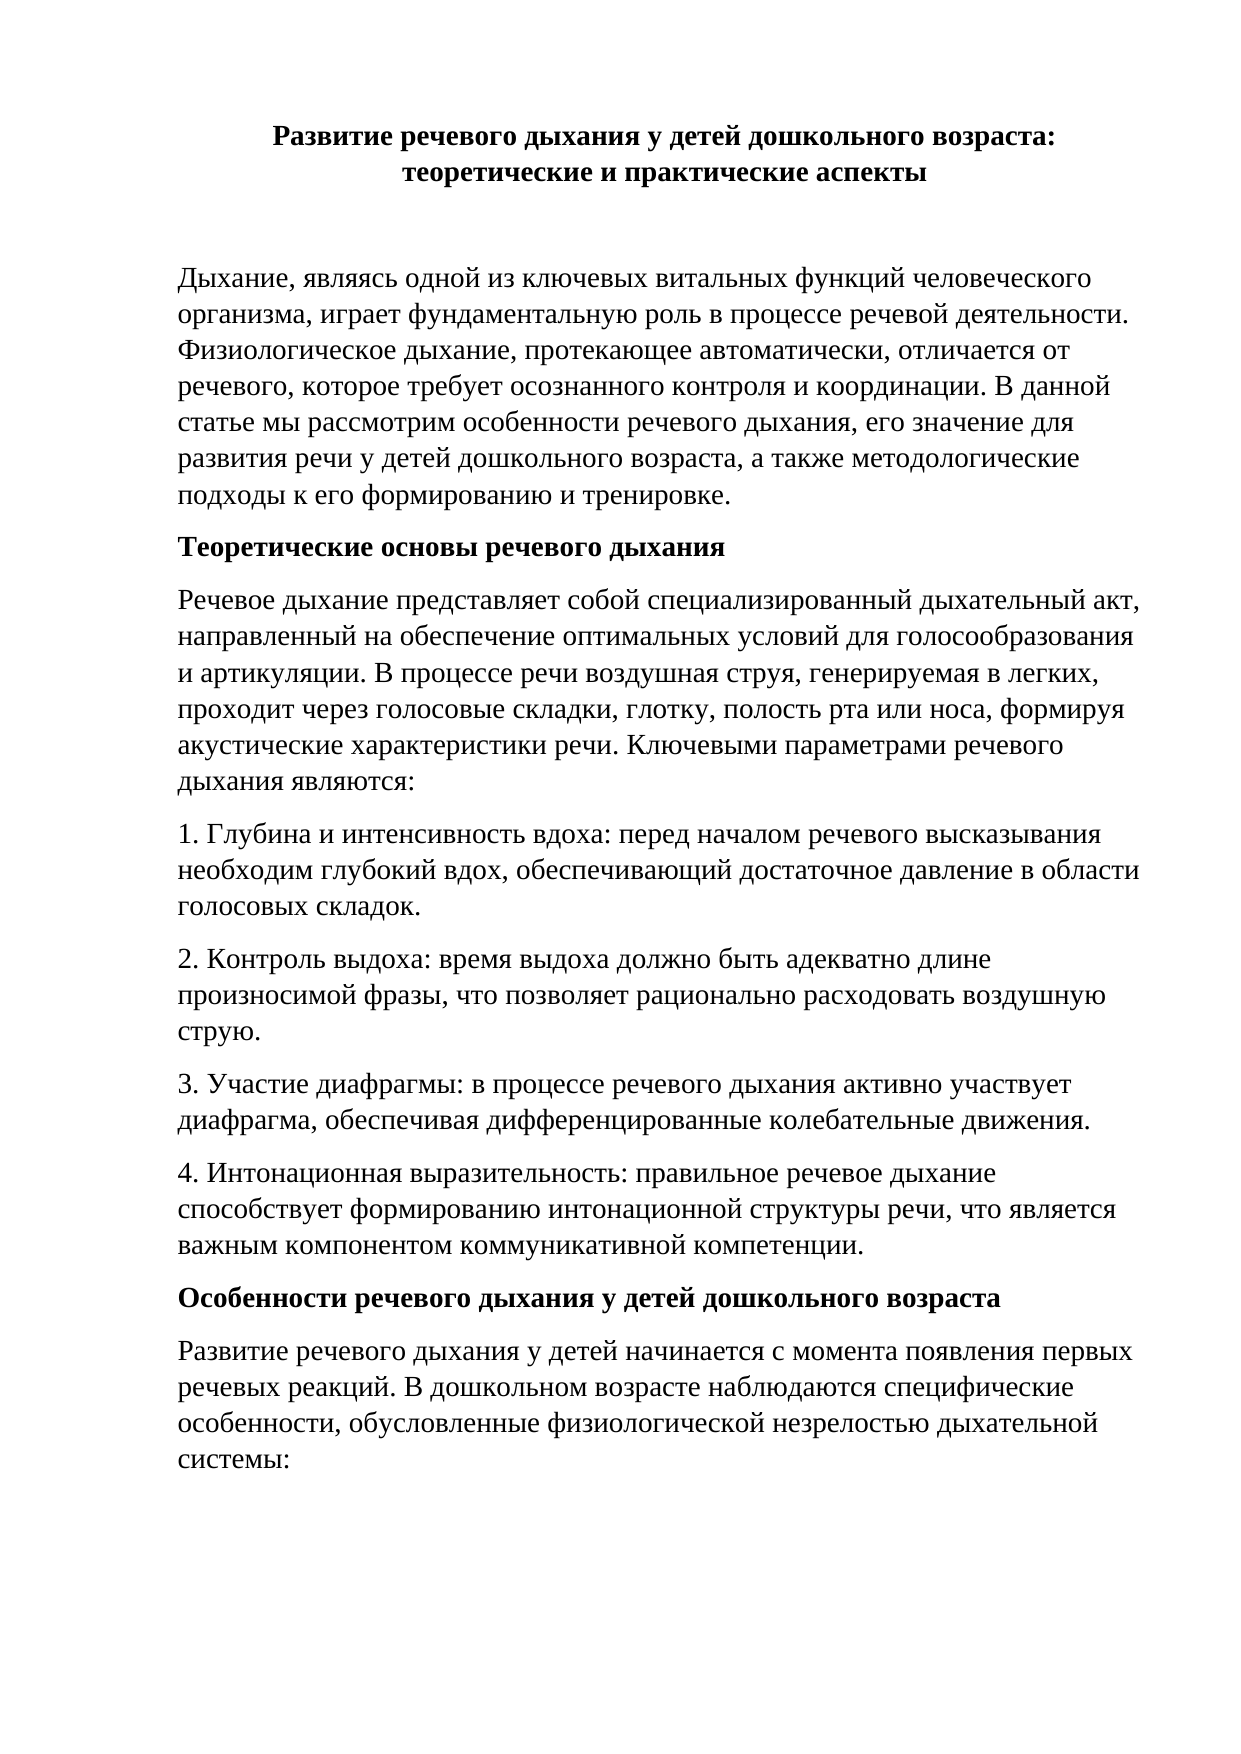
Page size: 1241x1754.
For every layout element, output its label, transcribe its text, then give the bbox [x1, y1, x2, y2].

text Развитие речевого дыхания у детей дошкольного возраста: теоретические и практические аспекты [177, 118, 1152, 188]
text Особенности речевого дыхания у детей дошкольного возраста [177, 1280, 1152, 1314]
text 2. Контроль выдоха: время выдоха должно быть адекватно длине произносимой фразы, что позволяет рационально расходовать воздушную струю. [177, 941, 1152, 1047]
text Развитие речевого дыхания у детей начинается с момента появления первых речевых реакций. В дошкольном возрасте наблюдаются специфические особенности, обусловленные физиологической незрелостью дыхательной системы: [177, 1333, 1152, 1475]
text 3. Участие диафрагмы: в процессе речевого дыхания активно участвует диафрагма, обеспечивая дифференцированные колебательные движения. [177, 1066, 1152, 1136]
text 4. Интонационная выразительность: правильное речевое дыхание способствует формированию интонационной структуры речи, что является важным компонентом коммуникативной компетенции. [177, 1155, 1152, 1261]
text Речевое дыхание представляет собой специализированный дыхательный акт, направленный на обеспечение оптимальных условий для голосообразования и артикуляции. В процессе речи воздушная струя, генерируемая в легких, проходит через голосовые складки, глотку, полость рта или носа, формируя акустические характеристики речи. Ключевыми параметрами речевого дыхания являются: [177, 582, 1152, 797]
text Дыхание, являясь одной из ключевых витальных функций человеческого организма, играет фундаментальную роль в процессе речевой деятельности. Физиологическое дыхание, протекающее автоматически, отличается от речевого, которое требует осознанного контроля и координации. В данной статье мы рассмотрим особенности речевого дыхания, его значение для развития речи у детей дошкольного возраста, а также методологические подходы к его формированию и тренировке. [177, 260, 1152, 510]
text 1. Глубина и интенсивность вдоха: перед началом речевого высказывания необходим глубокий вдох, обеспечивающий достаточное давление в области голосовых складок. [177, 816, 1152, 922]
text Теоретические основы речевого дыхания [177, 529, 1152, 563]
